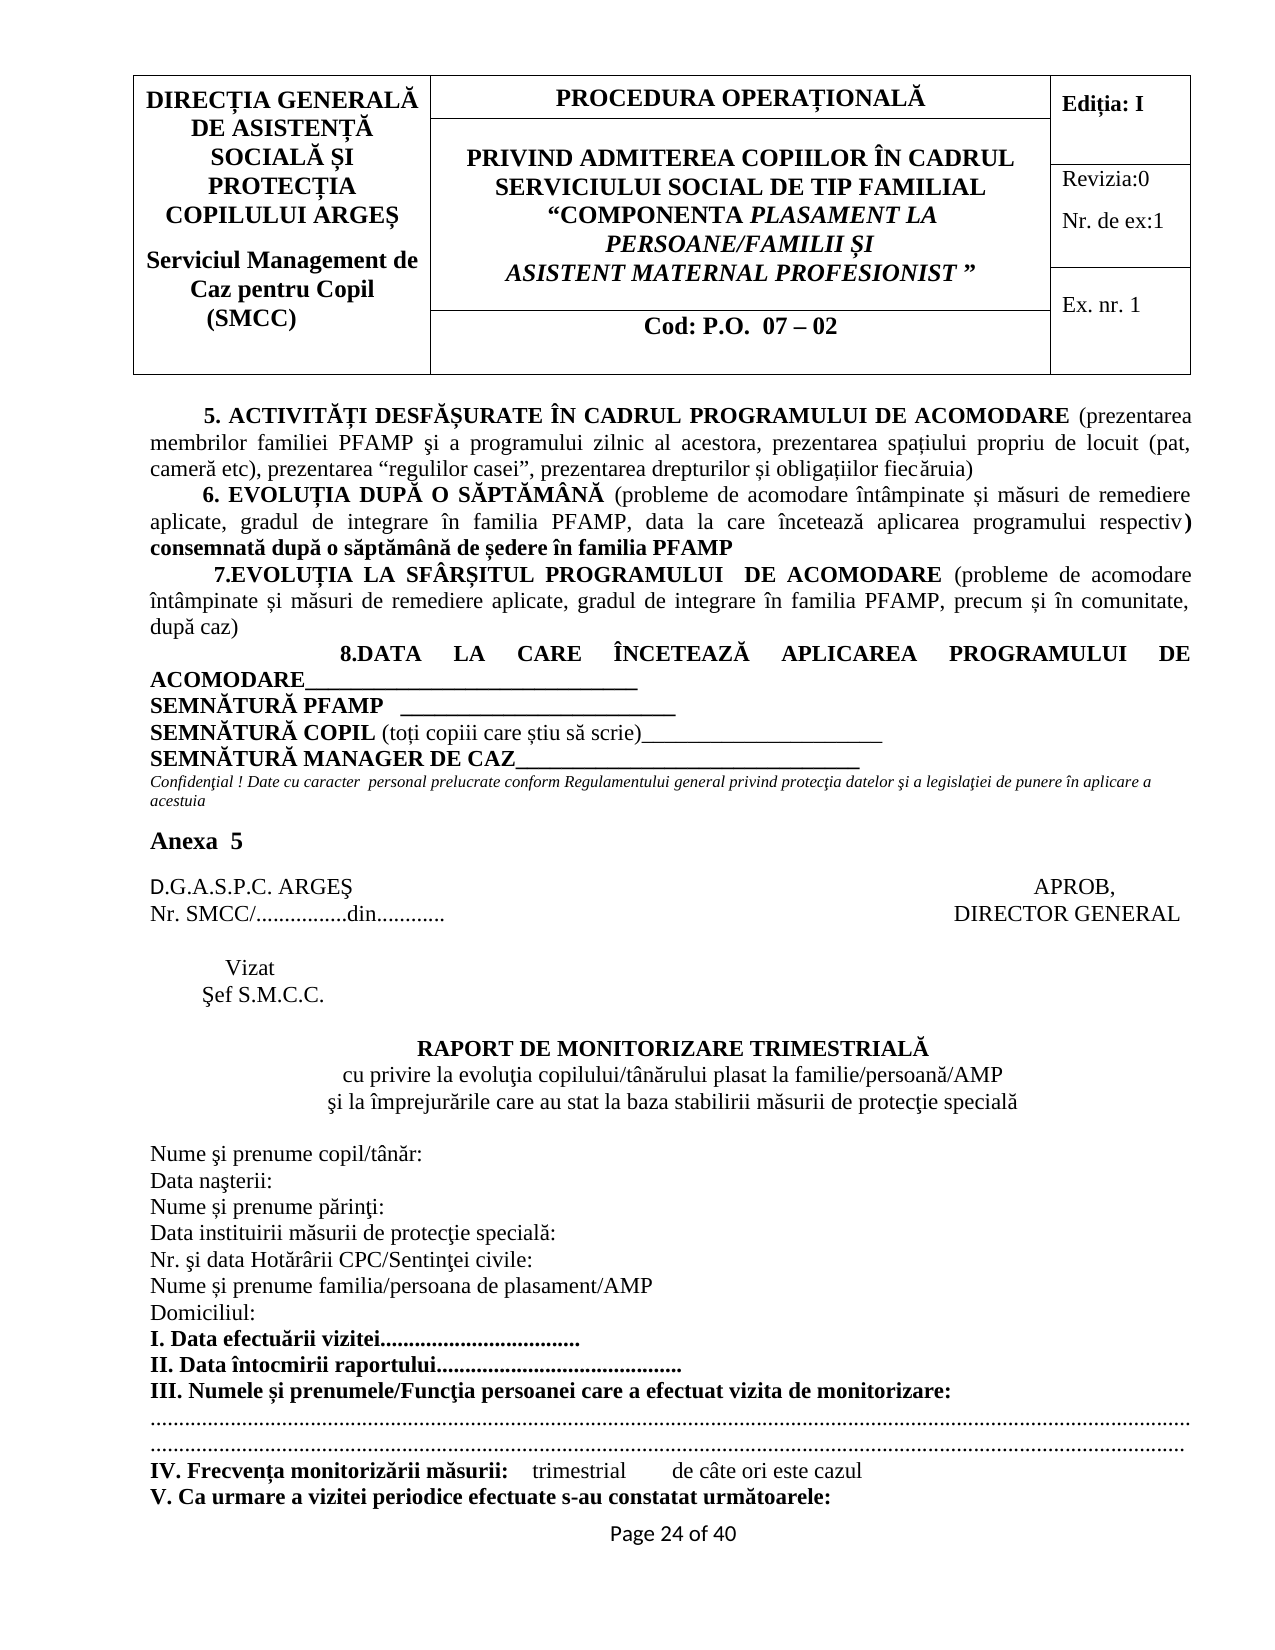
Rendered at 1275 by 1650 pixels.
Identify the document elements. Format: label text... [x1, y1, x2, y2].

text RAPORT DE MONITORIZARE TRIMESTRIALĂ [150, 1035, 1196, 1061]
text IV. Frecvența monitorizării măsurii: trimestrial ⁭ de câte ori este cazul ⁭ [150, 1457, 1196, 1483]
text 5. ACTIVITĂȚI DESFĂȘURATE ÎN CADRUL PROGRAMULUI DE ACOMODARE (prezentarea membrilor familiei PFAMP şi a programului zilnic al acestora, prezentarea spațiului propriu de locuit (pat, cameră etc), prezentarea “regulilor casei”, prezentarea drepturilor și obligațiilor fiecăruia) [150, 402, 1192, 482]
text Domiciliul: [150, 1298, 1196, 1325]
text Nume şi prenume copil/tânăr: [150, 1140, 1196, 1167]
text 8.DATA LA CARE ÎNCETEAZĂ APLICAREA PROGRAMULUI DE ACOMODARE_____________________________ [150, 640, 1192, 692]
text cu privire la evoluţia copilului/tânărului plasat la familie/persoană/AMP [150, 1061, 1196, 1088]
text Şef S.M.C.C. [150, 981, 1196, 1007]
text D.G.A.S.P.C. ARGEŞ APROB, [150, 872, 1196, 900]
text I. Data efectuării vizitei................................... [150, 1325, 1196, 1351]
text SEMNĂTURĂ MANAGER DE CAZ______________________________ [150, 745, 1192, 771]
text Nr. SMCC/................din............ DIRECTOR GENERAL [150, 900, 1196, 926]
text 6. EVOLUȚIA DUPĂ O SĂPTĂMÂNĂ (probleme de acomodare întâmpinate și măsuri de remediere aplicate, gradul de integrare în familia PFAMP, data la care încetează aplicarea programului respectiv) consemnată după o săptămână de ședere în familia PFAMP [150, 482, 1192, 561]
text II. Data întocmirii raportului........................................... [150, 1351, 1196, 1378]
text III. Numele și prenumele/Funcţia persoanei care a efectuat vizita de monitorizare: [150, 1378, 1196, 1404]
text SEMNĂTURĂ COPIL (toți copiii care știu să scrie)_____________________ [150, 719, 1192, 745]
text Vizat [150, 926, 1196, 981]
text Nume și prenume părinţi: [150, 1193, 1196, 1219]
text Data instituirii măsurii de protecţie specială: [150, 1219, 1196, 1246]
text V. Ca urmare a vizitei periodice efectuate s-au constatat următoarele: [150, 1483, 1196, 1509]
text ........................................................................................................................................................................................................................................................................................................................................................................... [150, 1404, 1196, 1457]
text 7.EVOLUȚIA LA SFÂRȘITUL PROGRAMULUI DE ACOMODARE (probleme de acomodare întâmpinate și măsuri de remediere aplicate, gradul de integrare în familia PFAMP, precum și în comunitate, după caz) [150, 561, 1192, 640]
text şi la împrejurările care au stat la baza stabilirii măsurii de protecţie specială [150, 1088, 1196, 1114]
text Nr. şi data Hotărârii CPC/Sentinţei civile: [150, 1246, 1196, 1272]
text Nume și prenume familia/persoana de plasament/AMP [150, 1272, 1196, 1298]
text SEMNĂTURĂ PFAMP ________________________ [150, 692, 1192, 719]
text Confidenţial ! Date cu caracter personal prelucrate conform Regulamentului general privind protecţia datelor şi a legislaţiei de punere în aplicare a acestuia [150, 771, 1196, 810]
text Anexa 5 [150, 826, 1196, 855]
text Data naşterii: [150, 1167, 1196, 1193]
